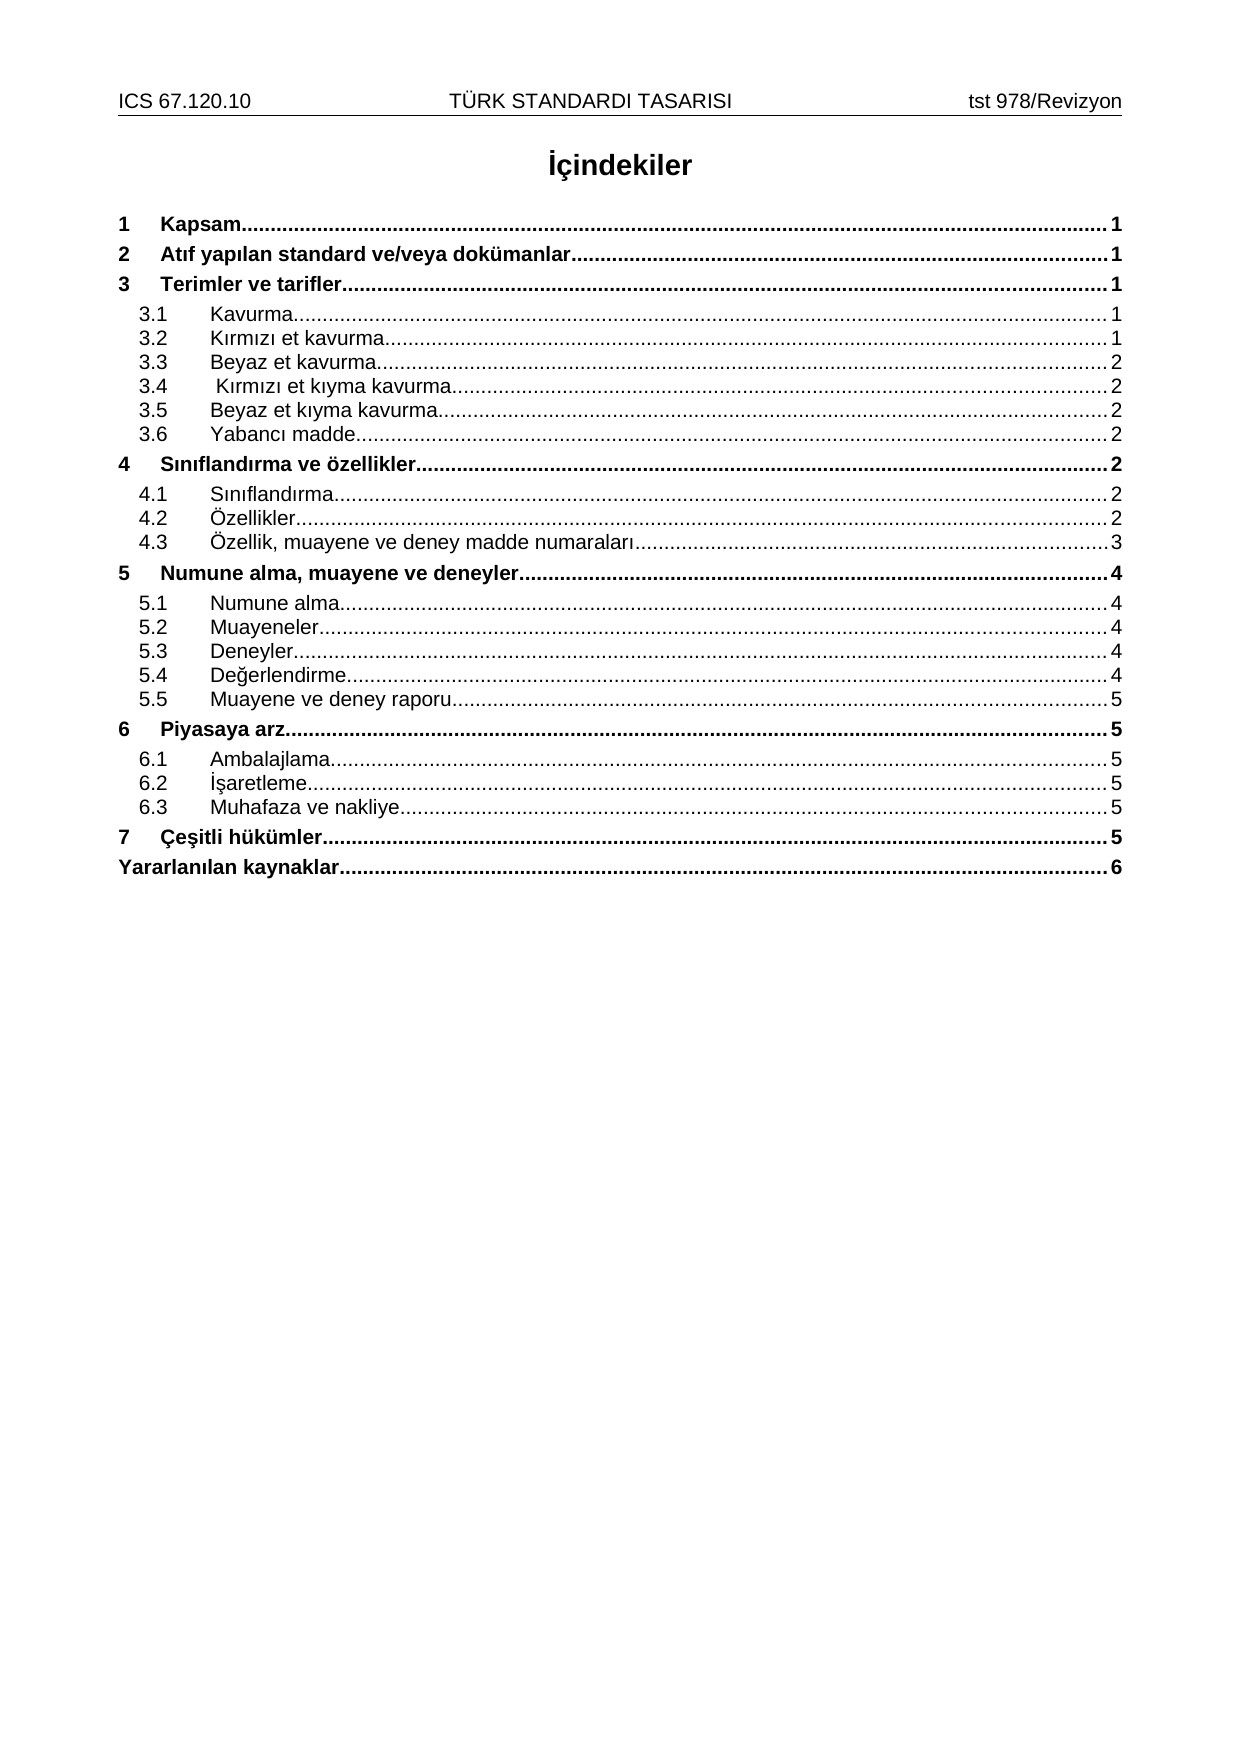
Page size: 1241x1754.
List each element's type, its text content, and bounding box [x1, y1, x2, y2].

text 5.3 Deneyler 4 [139, 638, 1122, 662]
text 4.1 Sınıflandırma 2 [139, 482, 1122, 506]
text 3.1 Kavurma 1 [139, 302, 1122, 326]
text 5.2 Muayeneler 4 [139, 614, 1122, 638]
text 5.4 Değerlendirme 4 [139, 662, 1122, 686]
text 3.3 Beyaz et kavurma 2 [139, 350, 1122, 374]
text 3.6 Yabancı madde 2 [139, 422, 1122, 446]
text 6.3 Muhafaza ve nakliye 5 [139, 795, 1122, 819]
text 7 Çeşitli hükümler 5 [118, 825, 1122, 849]
text İçindekiler [118, 148, 1122, 181]
text 1 Kapsam 1 [118, 211, 1122, 235]
text Yararlanılan kaynaklar 6 [118, 855, 1122, 879]
text 4.2 Özellikler 2 [139, 506, 1122, 530]
text 5 Numune alma, muayene ve deneyler 4 [118, 560, 1122, 584]
text 5.5 Muayene ve deney raporu 5 [139, 686, 1122, 710]
text 4.3 Özellik, muayene ve deney madde numaraları 3 [139, 530, 1122, 554]
text 2 Atıf yapılan standard ve/veya dokümanlar 1 [118, 242, 1122, 266]
text 3.4 Kırmızı et kıyma kavurma 2 [139, 374, 1122, 398]
text 6.2 İşaretleme 5 [139, 771, 1122, 795]
text 3.2 Kırmızı et kavurma 1 [139, 326, 1122, 350]
text 5.1 Numune alma 4 [139, 591, 1122, 614]
text 6 Piyasaya arz 5 [118, 717, 1122, 741]
text 3.5 Beyaz et kıyma kavurma 2 [139, 398, 1122, 422]
text 4 Sınıflandırma ve özellikler 2 [118, 452, 1122, 476]
text 6.1 Ambalajlama 5 [139, 747, 1122, 771]
text 3 Terimler ve tarifler 1 [118, 272, 1122, 296]
